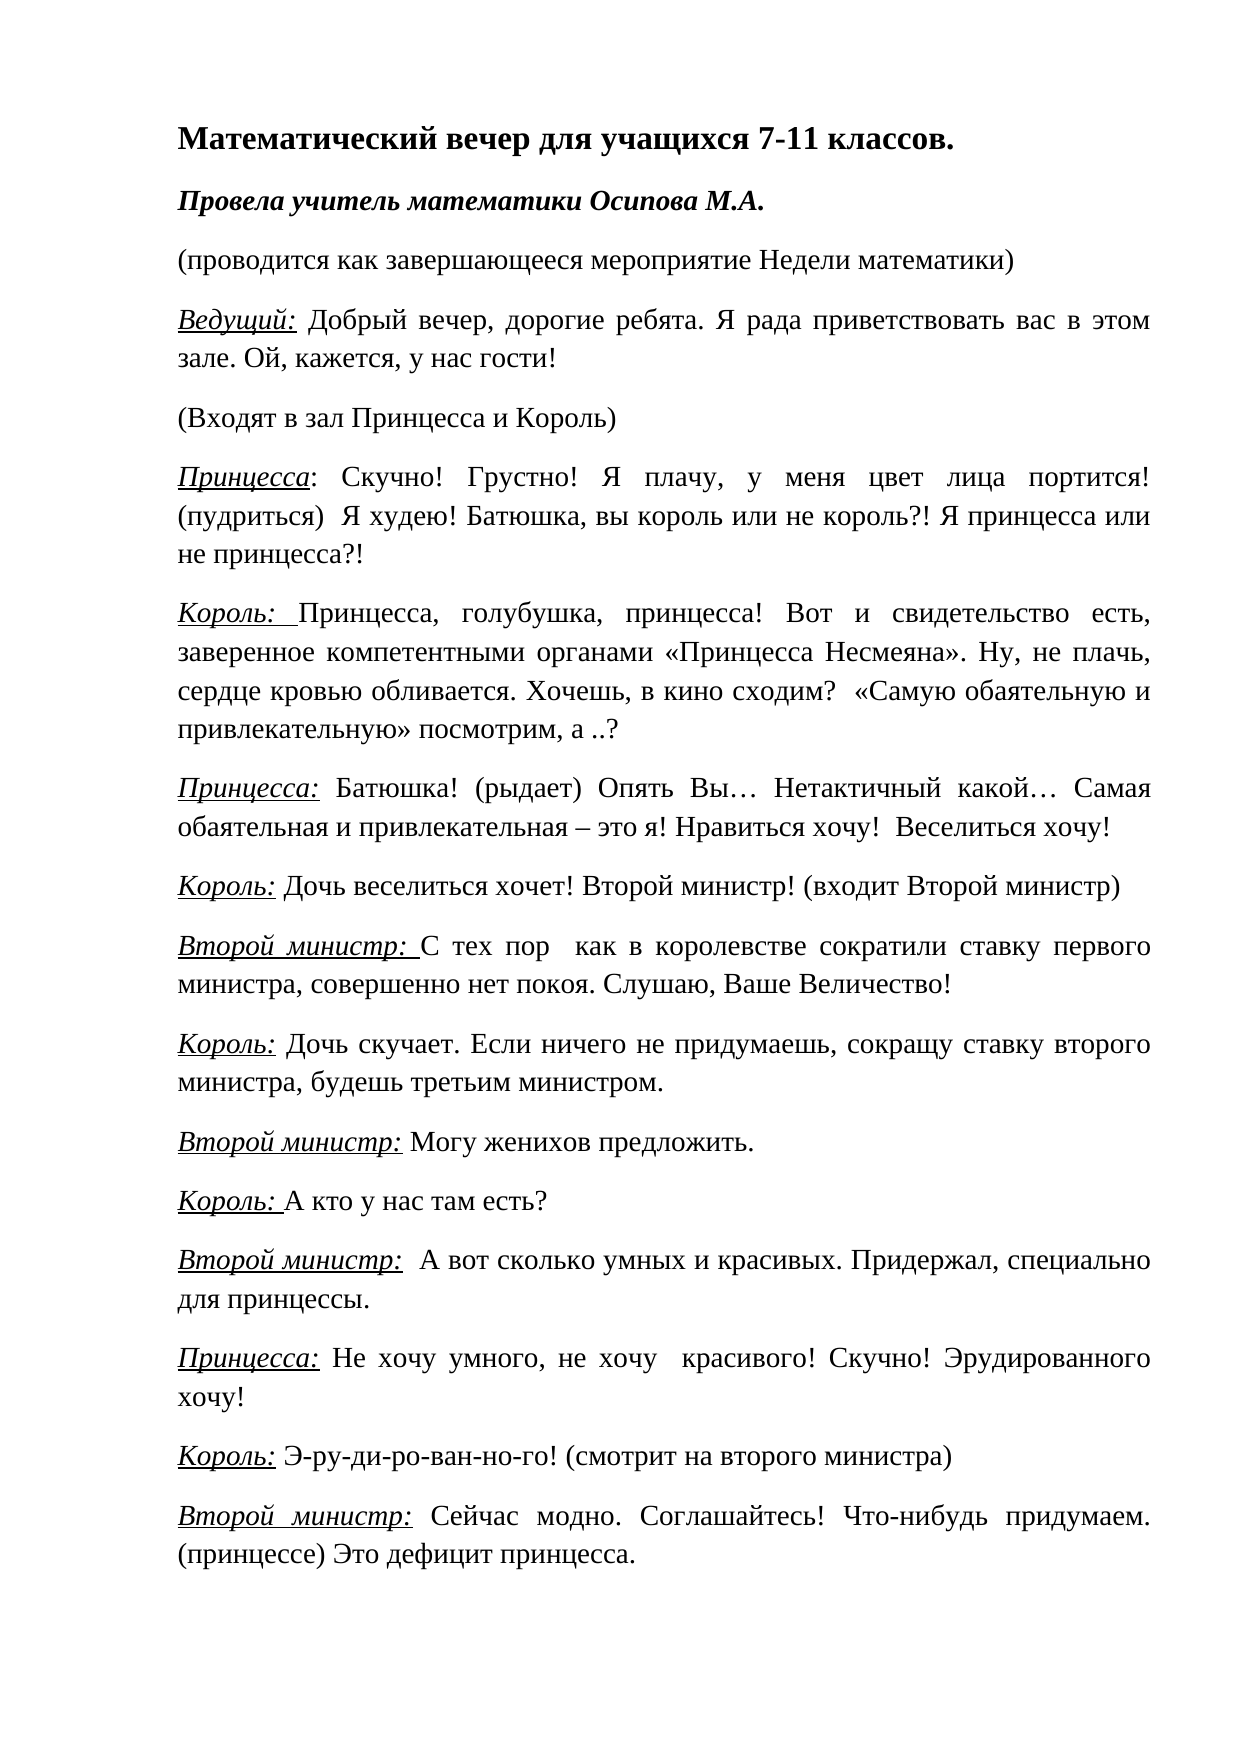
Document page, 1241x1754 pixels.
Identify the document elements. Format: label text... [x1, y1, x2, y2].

text Король: А кто у нас там есть? [177, 1183, 1152, 1217]
text Второй министр: Могу женихов предложить. [177, 1124, 1152, 1157]
text Математический вечер для учащихся 7-11 классов. [177, 118, 1152, 156]
text Король: Дочь скучает. Если ничего не придумаешь, сокращу ставку второго министра, будешь третьим министром. [177, 1026, 1152, 1098]
text (проводится как завершающееся мероприятие Недели математики) [177, 242, 1152, 276]
text Второй министр: А вот сколько умных и красивых. Придержал, специально для принцессы. [177, 1242, 1152, 1314]
text Король: Принцесса, голубушка, принцесса! Вот и свидетельство есть, заверенное компетентными органами «Принцесса Несмеяна». Ну, не плачь, сердце кровью обливается. Хочешь, в кино сходим? «Самую обаятельную и привлекательную» посмотрим, а ..? [177, 596, 1152, 745]
text Ведущий: Добрый вечер, дорогие ребята. Я рада приветствовать вас в этом зале. Ой, кажется, у нас гости! [177, 302, 1152, 374]
text Провела учитель математики Осипова М.А. [177, 183, 1152, 217]
text Второй министр: Сейчас модно. Соглашайтесь! Что-нибудь придумаем. (принцессе) Это дефицит принцесса. [177, 1498, 1152, 1570]
text Принцесса: Не хочу умного, не хочу красивого! Скучно! Эрудированного хочу! [177, 1340, 1152, 1412]
text (Входят в зал Принцесса и Король) [177, 400, 1152, 433]
text Второй министр: С тех пор как в королевстве сократили ставку первого министра, совершенно нет покоя. Слушаю, Ваше Величество! [177, 928, 1152, 1000]
text Король: Э-ру-ди-ро-ван-но-го! (смотрит на второго министра) [177, 1438, 1152, 1472]
text Принцесса: Скучно! Грустно! Я плачу, у меня цвет лица портится! (пудриться) Я худею! Батюшка, вы король или не король?! Я принцесса или не принцесса?! [177, 459, 1152, 570]
text Король: Дочь веселиться хочет! Второй министр! (входит Второй министр) [177, 868, 1152, 902]
text Принцесса: Батюшка! (рыдает) Опять Вы… Нетактичный какой… Самая обаятельная и привлекательная – это я! Нравиться хочу! Веселиться хочу! [177, 771, 1152, 843]
